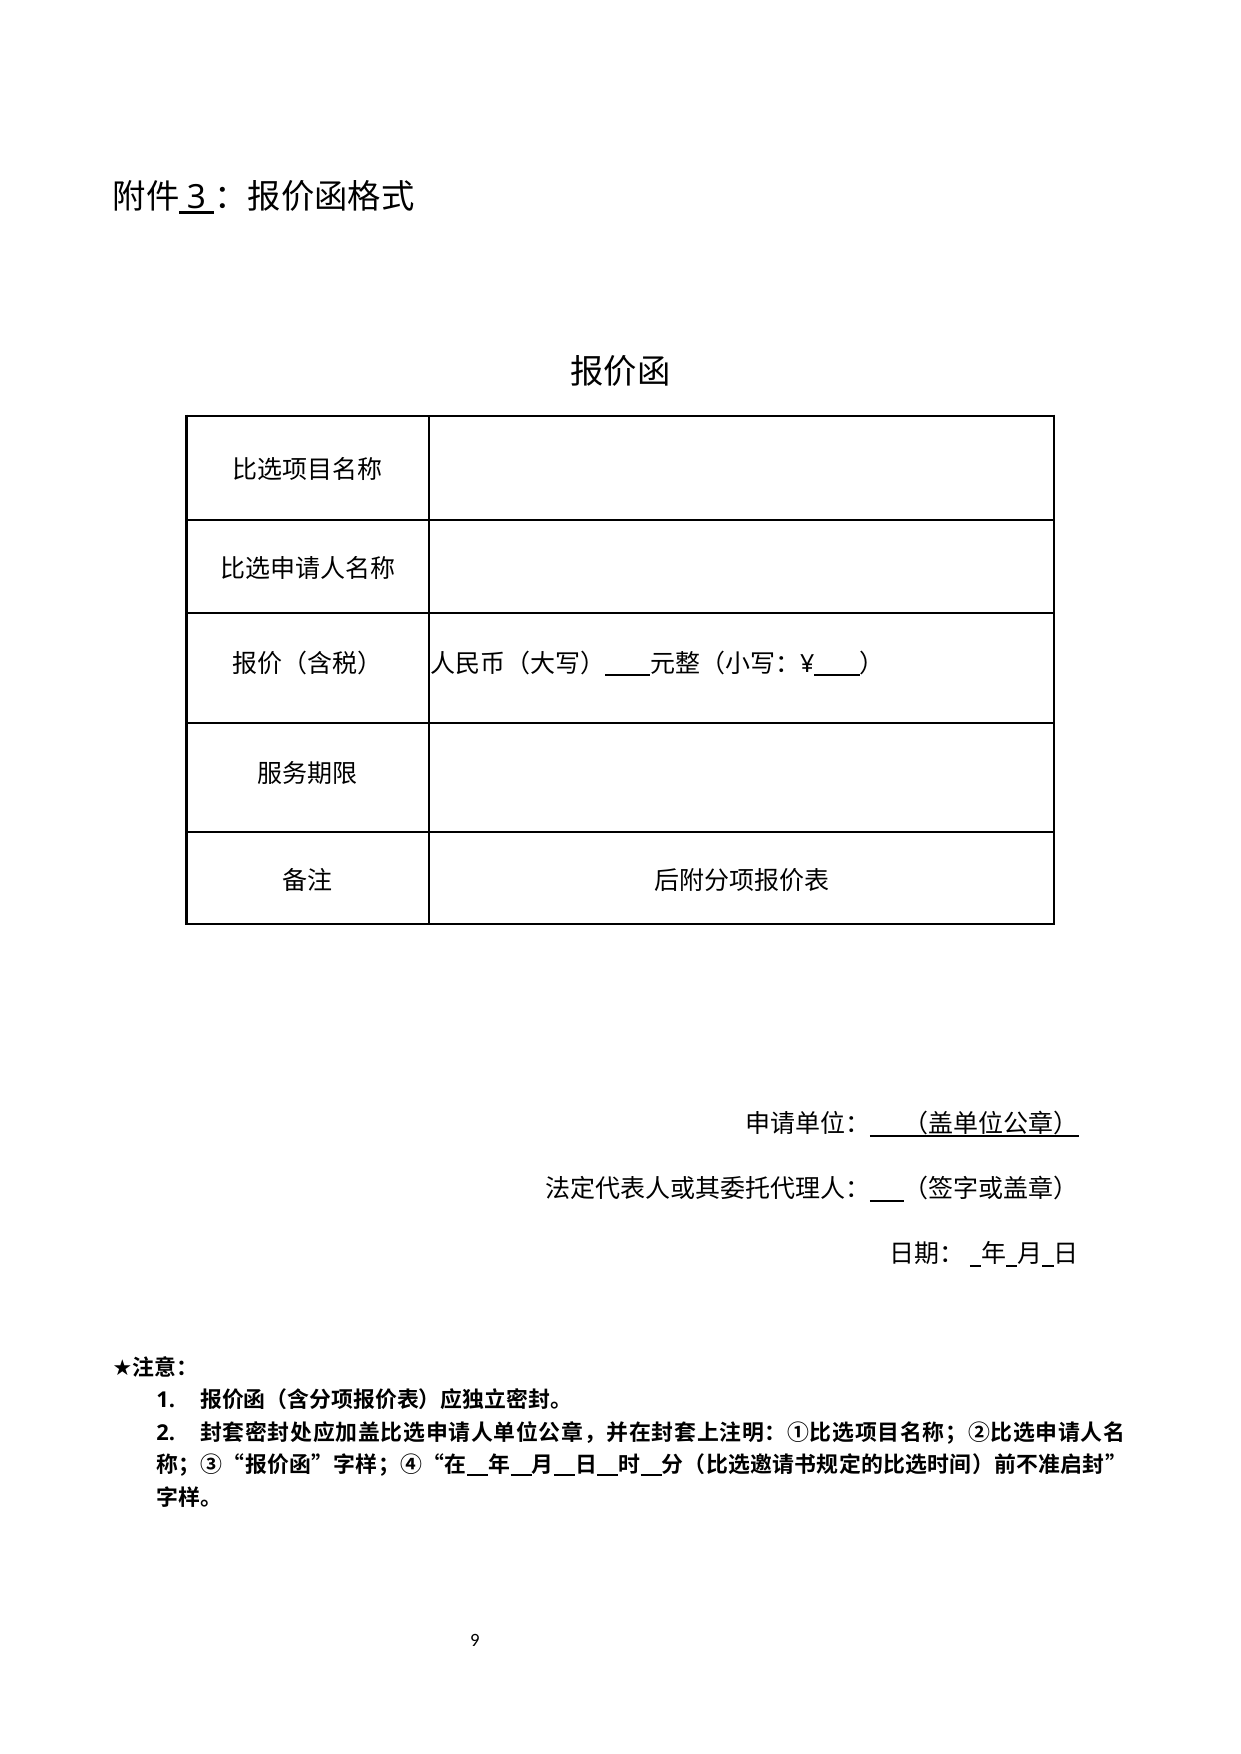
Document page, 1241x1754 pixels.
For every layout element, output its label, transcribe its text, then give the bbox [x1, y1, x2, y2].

table_cell 人民币（大写） 元整（小写：¥ ） [430, 614, 1053, 722]
text 申请单位： （盖单位公章） [112, 1089, 1078, 1154]
list 封套密封处应加盖比选申请人单位公章，并在封套上注明：①比选项目名称；②比选申请人名称；③“报价函”字样；④“在 年 月 日 时 分（比选邀请书规定的比选时间）前不准启封”字样。 [156, 1414, 1128, 1512]
table_cell [430, 521, 1053, 612]
text 报价函 [112, 337, 1128, 402]
table_header [430, 417, 1053, 518]
table_cell 报价（含税） [188, 614, 428, 722]
list 报价函（含分项报价表）应独立密封。 [156, 1382, 1128, 1414]
table_cell [430, 724, 1053, 831]
table_cell 备注 [188, 833, 428, 923]
text 附件 3 ：报价函格式 [112, 162, 1128, 227]
table_header 比选项目名称 [188, 417, 428, 518]
table_cell 比选申请人名称 [188, 521, 428, 612]
text 法定代表人或其委托代理人： （签字或盖章） [112, 1154, 1078, 1219]
table_cell 后附分项报价表 [430, 833, 1053, 923]
text ★注意： [112, 1349, 1128, 1382]
table_cell 服务期限 [188, 724, 428, 831]
text 日期： 年 月 日 [112, 1219, 1078, 1284]
